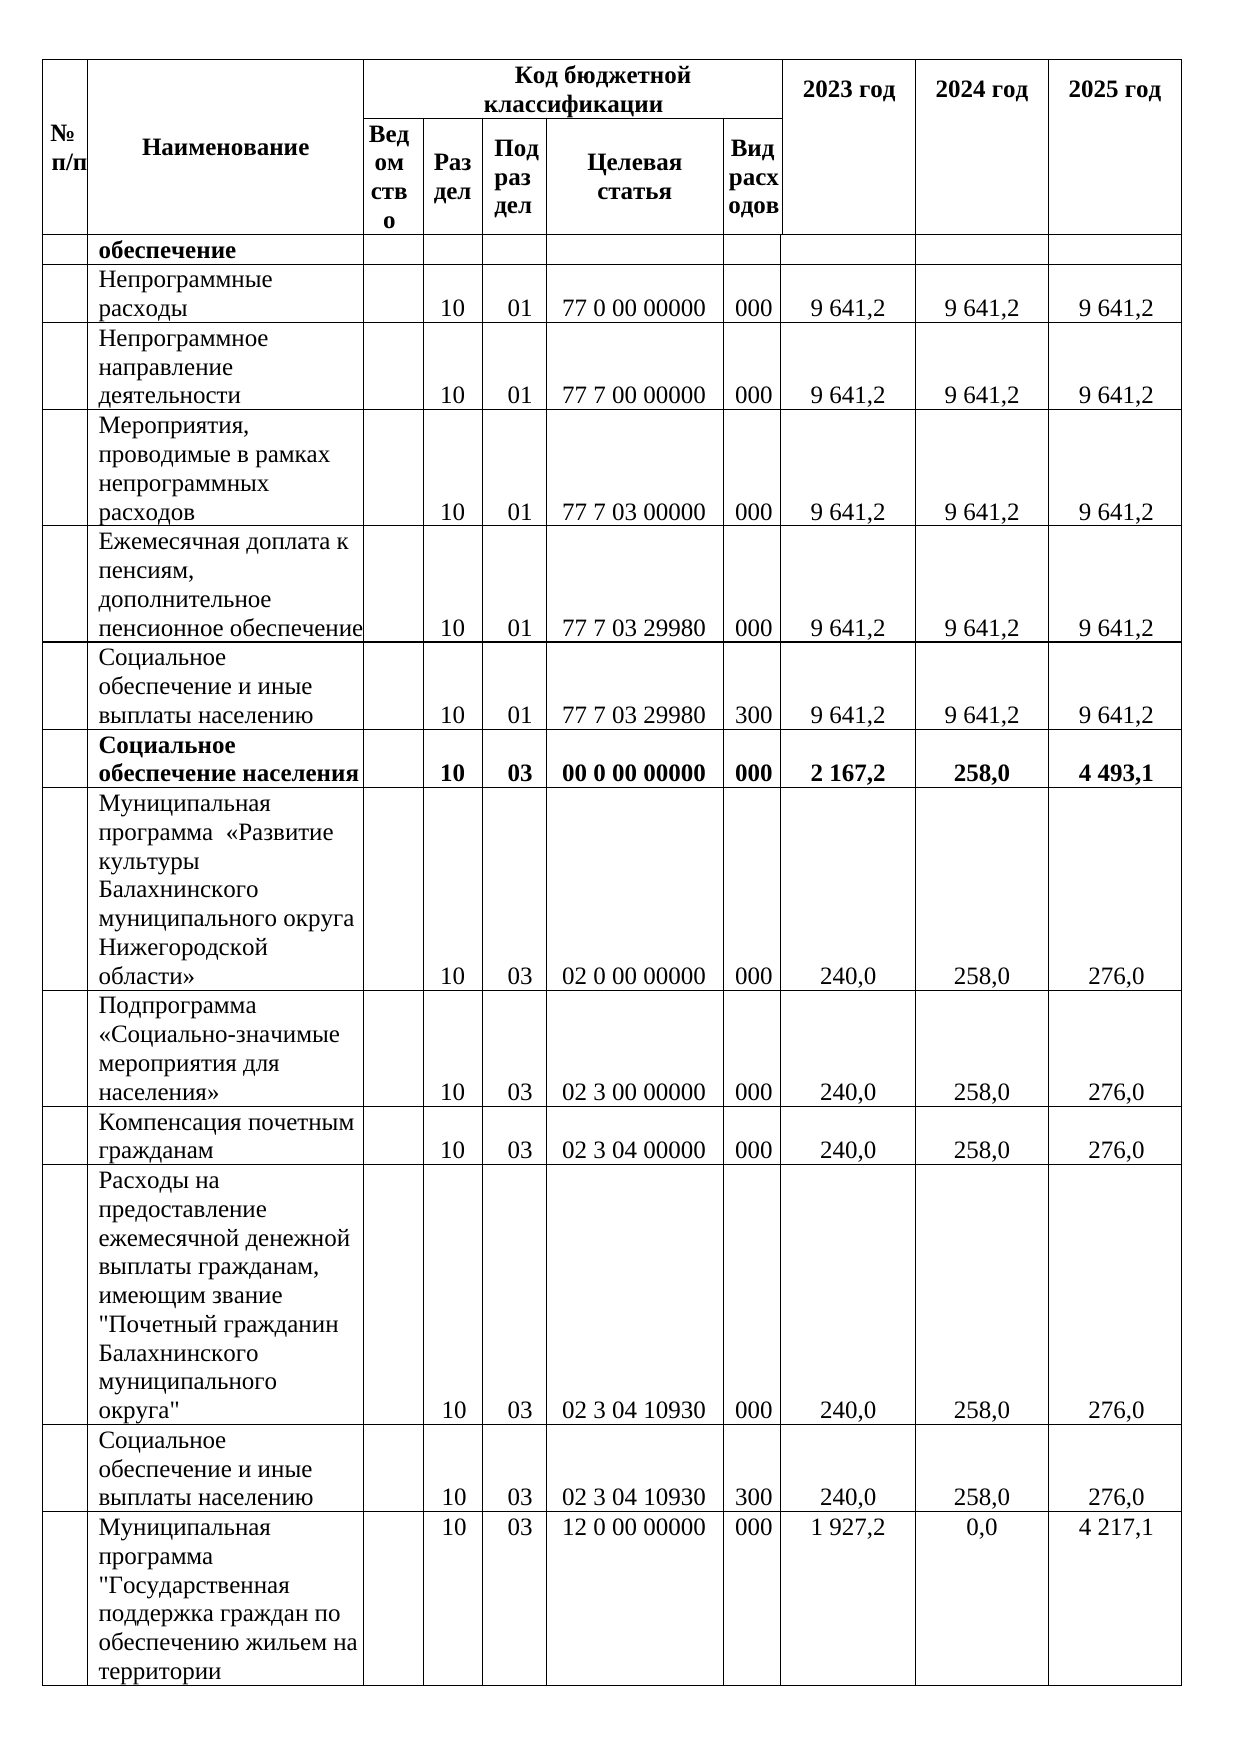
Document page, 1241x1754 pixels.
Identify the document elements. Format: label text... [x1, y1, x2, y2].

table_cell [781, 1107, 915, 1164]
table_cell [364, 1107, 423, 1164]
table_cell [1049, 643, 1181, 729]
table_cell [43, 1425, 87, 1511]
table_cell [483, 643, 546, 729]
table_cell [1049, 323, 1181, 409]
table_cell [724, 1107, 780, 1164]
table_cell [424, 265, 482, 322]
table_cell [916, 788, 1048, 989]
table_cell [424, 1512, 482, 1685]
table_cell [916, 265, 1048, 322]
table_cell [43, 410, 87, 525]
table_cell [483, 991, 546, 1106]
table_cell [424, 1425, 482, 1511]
table_header 2025 год [1049, 60, 1181, 118]
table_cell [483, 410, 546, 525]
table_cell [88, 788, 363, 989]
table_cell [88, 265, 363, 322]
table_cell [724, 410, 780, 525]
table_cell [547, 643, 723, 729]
table_cell [1049, 118, 1181, 234]
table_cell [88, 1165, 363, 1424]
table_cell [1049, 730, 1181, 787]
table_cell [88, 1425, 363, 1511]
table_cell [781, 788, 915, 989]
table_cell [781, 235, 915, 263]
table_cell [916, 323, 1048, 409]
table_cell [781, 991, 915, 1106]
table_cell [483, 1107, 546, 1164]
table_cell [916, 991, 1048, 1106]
table_header № п/п [43, 60, 87, 234]
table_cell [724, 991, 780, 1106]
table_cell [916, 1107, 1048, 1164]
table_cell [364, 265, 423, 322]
table_cell Целевая статья [547, 119, 723, 234]
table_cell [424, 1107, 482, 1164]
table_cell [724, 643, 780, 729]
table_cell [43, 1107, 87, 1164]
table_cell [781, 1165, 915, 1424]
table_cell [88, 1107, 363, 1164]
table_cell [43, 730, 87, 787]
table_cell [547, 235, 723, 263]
table_header Наименование [88, 60, 363, 234]
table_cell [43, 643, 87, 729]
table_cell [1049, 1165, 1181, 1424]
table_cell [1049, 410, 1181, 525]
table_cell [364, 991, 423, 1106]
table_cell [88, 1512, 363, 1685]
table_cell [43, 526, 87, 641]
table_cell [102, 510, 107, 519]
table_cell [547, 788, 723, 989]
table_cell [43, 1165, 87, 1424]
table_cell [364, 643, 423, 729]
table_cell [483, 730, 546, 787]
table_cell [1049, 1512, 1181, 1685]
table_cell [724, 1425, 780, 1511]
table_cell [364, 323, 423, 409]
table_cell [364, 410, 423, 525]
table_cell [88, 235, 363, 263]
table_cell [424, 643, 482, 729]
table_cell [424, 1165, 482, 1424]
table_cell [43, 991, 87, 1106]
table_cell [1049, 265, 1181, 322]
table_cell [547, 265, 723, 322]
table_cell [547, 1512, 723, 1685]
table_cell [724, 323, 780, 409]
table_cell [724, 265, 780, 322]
table_cell Под раз дел [483, 119, 546, 234]
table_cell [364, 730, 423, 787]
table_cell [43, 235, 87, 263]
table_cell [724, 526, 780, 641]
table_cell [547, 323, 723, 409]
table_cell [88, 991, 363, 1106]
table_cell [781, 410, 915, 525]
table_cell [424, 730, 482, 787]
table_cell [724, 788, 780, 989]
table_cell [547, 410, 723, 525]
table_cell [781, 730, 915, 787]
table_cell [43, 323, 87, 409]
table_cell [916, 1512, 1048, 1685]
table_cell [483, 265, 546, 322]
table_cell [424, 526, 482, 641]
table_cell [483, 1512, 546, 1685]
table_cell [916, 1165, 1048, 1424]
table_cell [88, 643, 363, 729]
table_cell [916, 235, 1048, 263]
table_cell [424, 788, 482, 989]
table_header Код бюджетной классификации [364, 60, 782, 118]
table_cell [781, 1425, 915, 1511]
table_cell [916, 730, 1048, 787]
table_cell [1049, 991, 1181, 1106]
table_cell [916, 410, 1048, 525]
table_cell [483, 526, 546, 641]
table_header 2024 год [916, 60, 1048, 118]
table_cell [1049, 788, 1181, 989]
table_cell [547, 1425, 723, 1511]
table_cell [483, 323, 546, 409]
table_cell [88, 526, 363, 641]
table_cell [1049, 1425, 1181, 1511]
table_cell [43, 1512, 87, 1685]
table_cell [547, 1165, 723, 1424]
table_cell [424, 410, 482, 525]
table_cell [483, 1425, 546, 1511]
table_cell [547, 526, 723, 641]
table_cell [916, 118, 1048, 234]
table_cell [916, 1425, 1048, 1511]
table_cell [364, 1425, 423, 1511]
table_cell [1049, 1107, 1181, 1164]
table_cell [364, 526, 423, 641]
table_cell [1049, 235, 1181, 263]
table_header 2023 год [783, 60, 915, 118]
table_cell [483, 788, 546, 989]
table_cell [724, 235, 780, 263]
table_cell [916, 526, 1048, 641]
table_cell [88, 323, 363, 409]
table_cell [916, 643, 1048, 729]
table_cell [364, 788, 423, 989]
table_cell Раз дел [424, 119, 482, 234]
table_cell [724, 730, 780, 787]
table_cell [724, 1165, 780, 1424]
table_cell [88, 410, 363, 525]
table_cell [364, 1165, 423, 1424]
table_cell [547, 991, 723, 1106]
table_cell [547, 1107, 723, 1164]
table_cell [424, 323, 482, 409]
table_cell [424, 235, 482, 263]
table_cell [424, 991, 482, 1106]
table_cell Ведом ство [364, 119, 423, 234]
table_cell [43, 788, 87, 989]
table_cell Вид расходов [724, 119, 782, 234]
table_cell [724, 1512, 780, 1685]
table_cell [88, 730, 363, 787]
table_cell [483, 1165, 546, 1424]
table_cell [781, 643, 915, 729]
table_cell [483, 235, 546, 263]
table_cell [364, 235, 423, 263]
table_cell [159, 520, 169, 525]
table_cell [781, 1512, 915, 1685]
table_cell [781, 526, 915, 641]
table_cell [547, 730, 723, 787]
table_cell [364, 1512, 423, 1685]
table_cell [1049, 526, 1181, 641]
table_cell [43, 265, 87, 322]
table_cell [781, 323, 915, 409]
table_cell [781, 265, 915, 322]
table_cell [783, 118, 915, 234]
